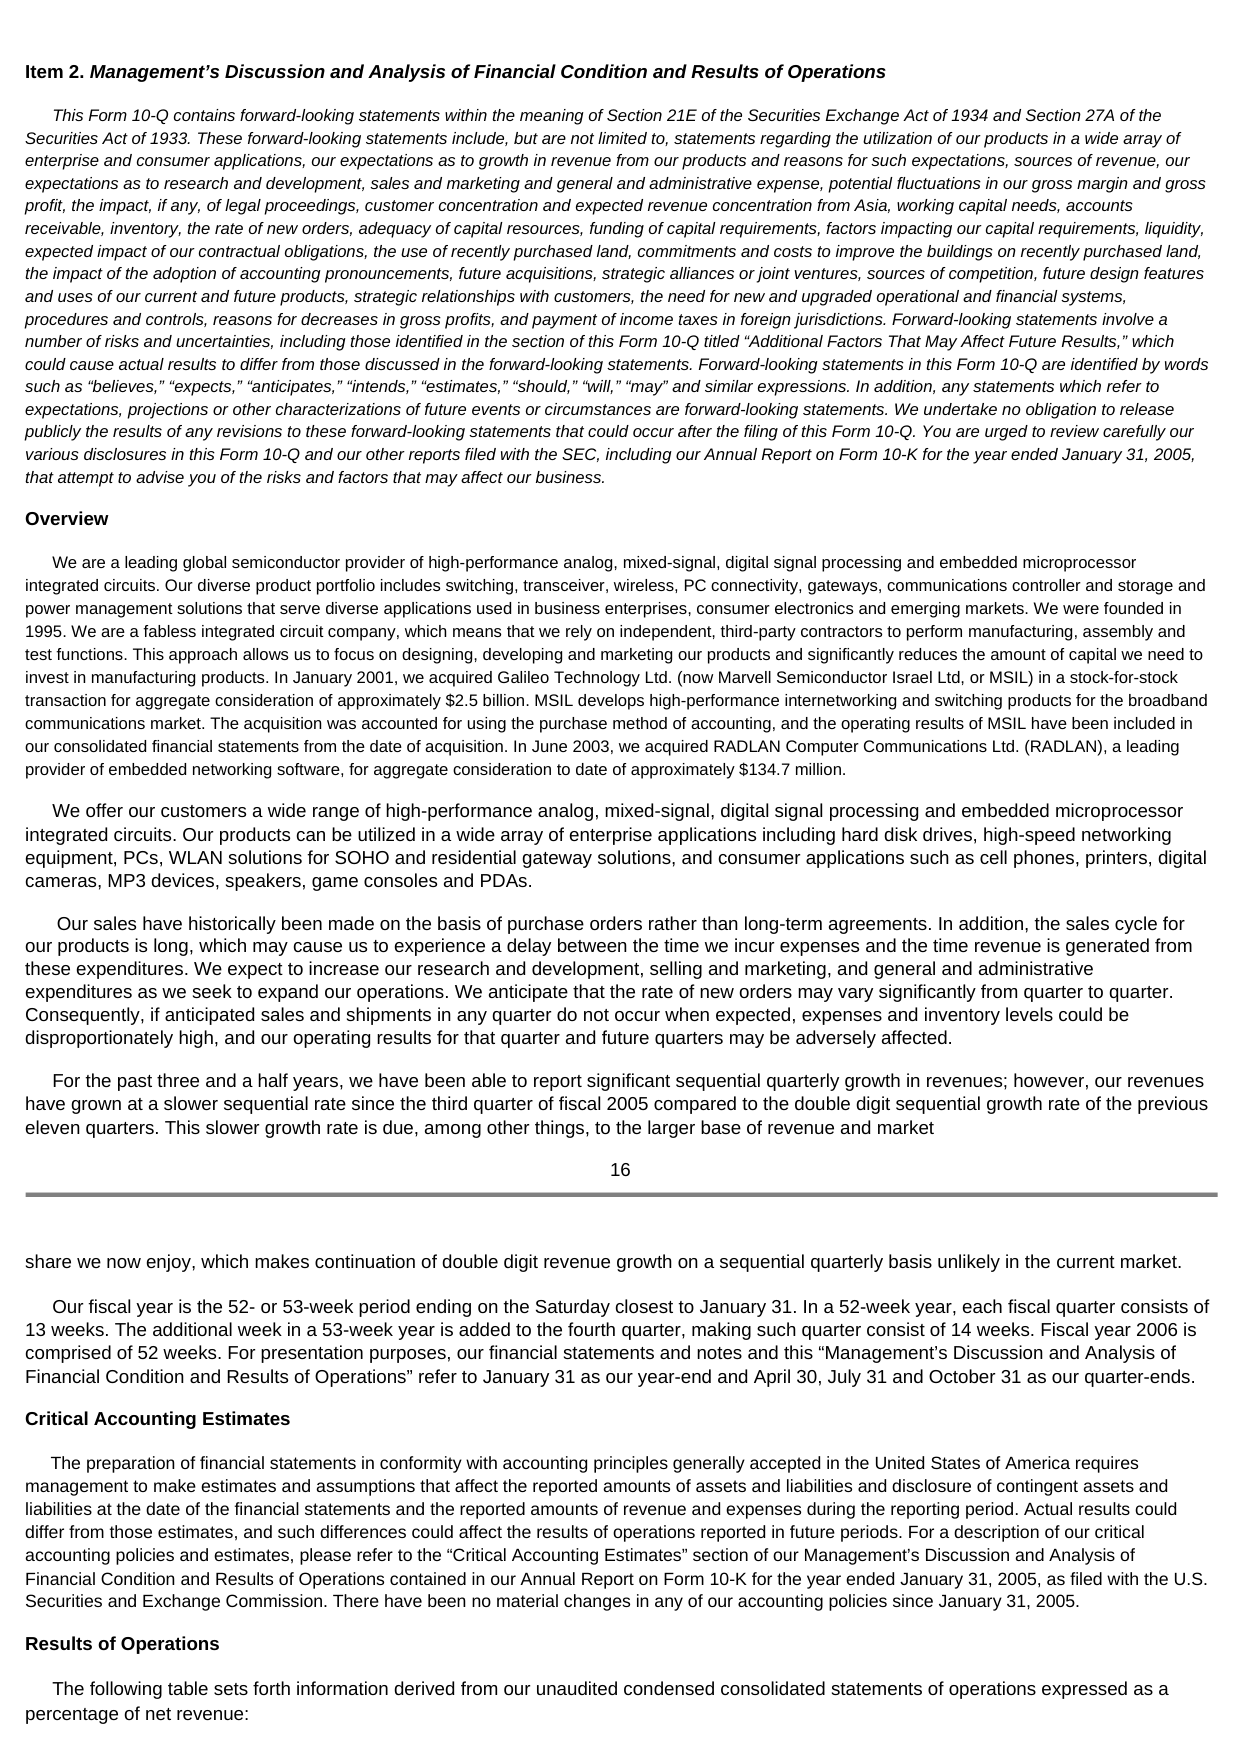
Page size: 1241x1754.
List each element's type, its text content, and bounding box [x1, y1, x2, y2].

text 16 [25, 1159, 1215, 1181]
text Our fiscal year is the 52- or 53-week period ending on the Saturday closest to January 31. In a 52-week year, each fiscal quarter consists of 13 weeks. The additional week in a 53-week year is added to the fourth quarter, making such quarter consist of 14 weeks. Fiscal year 2006 is comprised of 52 weeks. For presentation purposes, our financial statements and notes and this “Management’s Discussion and Analysis of Financial Condition and Results of Operations” refer to January 31 as our year-end and April 30, July 31 and October 31 as our quarter-ends. [25, 1296, 1211, 1387]
text The following table sets forth information derived from our unaudited condensed consolidated statements of operations expressed as a percentage of net revenue: [25, 1678, 1194, 1724]
picture [25, 1192, 1218, 1197]
text The preparation of financial statements in conformity with accounting principles generally accepted in the United States of America requires management to make estimates and assumptions that affect the reported amounts of assets and liabilities and disclosure of contingent assets and liabilities at the date of the financial statements and the reported amounts of revenue and expenses during the reporting period. Actual results could differ from those estimates, and such differences could affect the results of operations reported in future periods. For a description of our critical accounting policies and estimates, please refer to the “Critical Accounting Estimates” section of our Management’s Discussion and Analysis of Financial Condition and Results of Operations contained in our Annual Report on Form 10-K for the year ended January 31, 2005, as filed with the U.S. Securities and Exchange Commission. There have been no material changes in any of our accounting policies since January 31, 2005. [25, 1453, 1209, 1612]
text Item 2. Management’s Discussion and Analysis of Financial Condition and Results of Operations [25, 60, 1215, 82]
text We offer our customers a wide range of high-performance analog, mixed-signal, digital signal processing and embedded microprocessor integrated circuits. Our products can be utilized in a wide array of enterprise applications including hard disk drives, high-speed networking equipment, PCs, WLAN solutions for SOHO and residential gateway solutions, and consumer applications such as cell phones, printers, digital cameras, MP3 devices, speakers, game consoles and PDAs. [25, 800, 1209, 891]
text share we now enjoy, which makes continuation of double digit revenue growth on a sequential quarterly basis unlikely in the current market. [25, 1251, 1215, 1272]
text Results of Operations [25, 1632, 1215, 1654]
text For the past three and a half years, we have been able to report significant sequential quarterly growth in revenues; however, our revenues have grown at a slower sequential rate since the third quarter of fiscal 2005 compared to the double digit sequential growth rate of the previous eleven quarters. This slower growth rate is due, among other things, to the larger base of revenue and market [25, 1069, 1211, 1138]
text Overview [25, 508, 1215, 529]
text Our sales have historically been made on the basis of purchase orders rather than long-term agreements. In addition, the sales cycle for our products is long, which may cause us to experience a delay between the time we incur expenses and the time revenue is generated from these expenditures. We expect to increase our research and development, selling and marketing, and general and administrative expenditures as we seek to expand our operations. We anticipate that the rate of new orders may vary significantly from quarter to quarter. Consequently, if anticipated sales and shipments in any quarter do not occur when expected, expenses and inventory levels could be disproportionately high, and our operating results for that quarter and future quarters may be adversely affected. [25, 912, 1205, 1048]
text This Form 10-Q contains forward-looking statements within the meaning of Section 21E of the Securities Exchange Act of 1934 and Section 27A of the Securities Act of 1933. These forward-looking statements include, but are not limited to, statements regarding the utilization of our products in a wide array of enterprise and consumer applications, our expectations as to growth in revenue from our products and reasons for such expectations, sources of revenue, our expectations as to research and development, sales and marketing and general and administrative expense, potential fluctuations in our gross margin and gross profit, the impact, if any, of legal proceedings, customer concentration and expected revenue concentration from Asia, working capital needs, accounts receivable, inventory, the rate of new orders, adequacy of capital resources, funding of capital requirements, factors impacting our capital requirements, liquidity, expected impact of our contractual obligations, the use of recently purchased land, commitments and costs to improve the buildings on recently purchased land, the impact of the adoption of accounting pronouncements, future acquisitions, strategic alliances or joint ventures, sources of competition, future design features and uses of our current and future products, strategic relationships with customers, the need for new and upgraded operational and financial systems, procedures and controls, reasons for decreases in gross profits, and payment of income taxes in foreign jurisdictions. Forward-looking statements involve a number of risks and uncertainties, including those identified in the section of this Form 10-Q titled “Additional Factors That May Affect Future Results,” which could cause actual results to differ from those discussed in the forward-looking statements. Forward-looking statements in this Form 10-Q are identified by words such as “believes,” “expects,” “anticipates,” “intends,” “estimates,” “should,” “will,” “may” and similar expressions. In addition, any statements which refer to expectations, projections or other characterizations of future events or circumstances are forward-looking statements. We undertake no obligation to release publicly the results of any revisions to these forward-looking statements that could occur after the filing of this Form 10-Q. You are urged to review carefully our various disclosures in this Form 10-Q and our other reports filed with the SEC, including our Annual Report on Form 10-K for the year ended January 31, 2005, that attempt to advise you of the risks and factors that may affect our business. [25, 106, 1213, 487]
text We are a leading global semiconductor provider of high-performance analog, mixed-signal, digital signal processing and embedded microprocessor integrated circuits. Our diverse product portfolio includes switching, transceiver, wireless, PC connectivity, gateways, communications controller and storage and power management solutions that serve diverse applications used in business enterprises, consumer electronics and emerging markets. We were founded in 1995. We are a fabless integrated circuit company, which means that we rely on independent, third-party contractors to perform manufacturing, assembly and test functions. This approach allows us to focus on designing, developing and marketing our products and significantly reduces the amount of capital we need to invest in manufacturing products. In January 2001, we acquired Galileo Technology Ltd. (now Marvell Semiconductor Israel Ltd, or MSIL) in a stock-for-stock transaction for aggregate consideration of approximately $2.5 billion. MSIL develops high-performance internetworking and switching products for the broadband communications market. The acquisition was accounted for using the purchase method of accounting, and the operating results of MSIL have been included in our consolidated financial statements from the date of acquisition. In June 2003, we acquired RADLAN Computer Communications Ltd. (RADLAN), a leading provider of embedded networking software, for aggregate consideration to date of approximately $134.7 million. [25, 553, 1215, 779]
text Critical Accounting Estimates [25, 1408, 1215, 1429]
